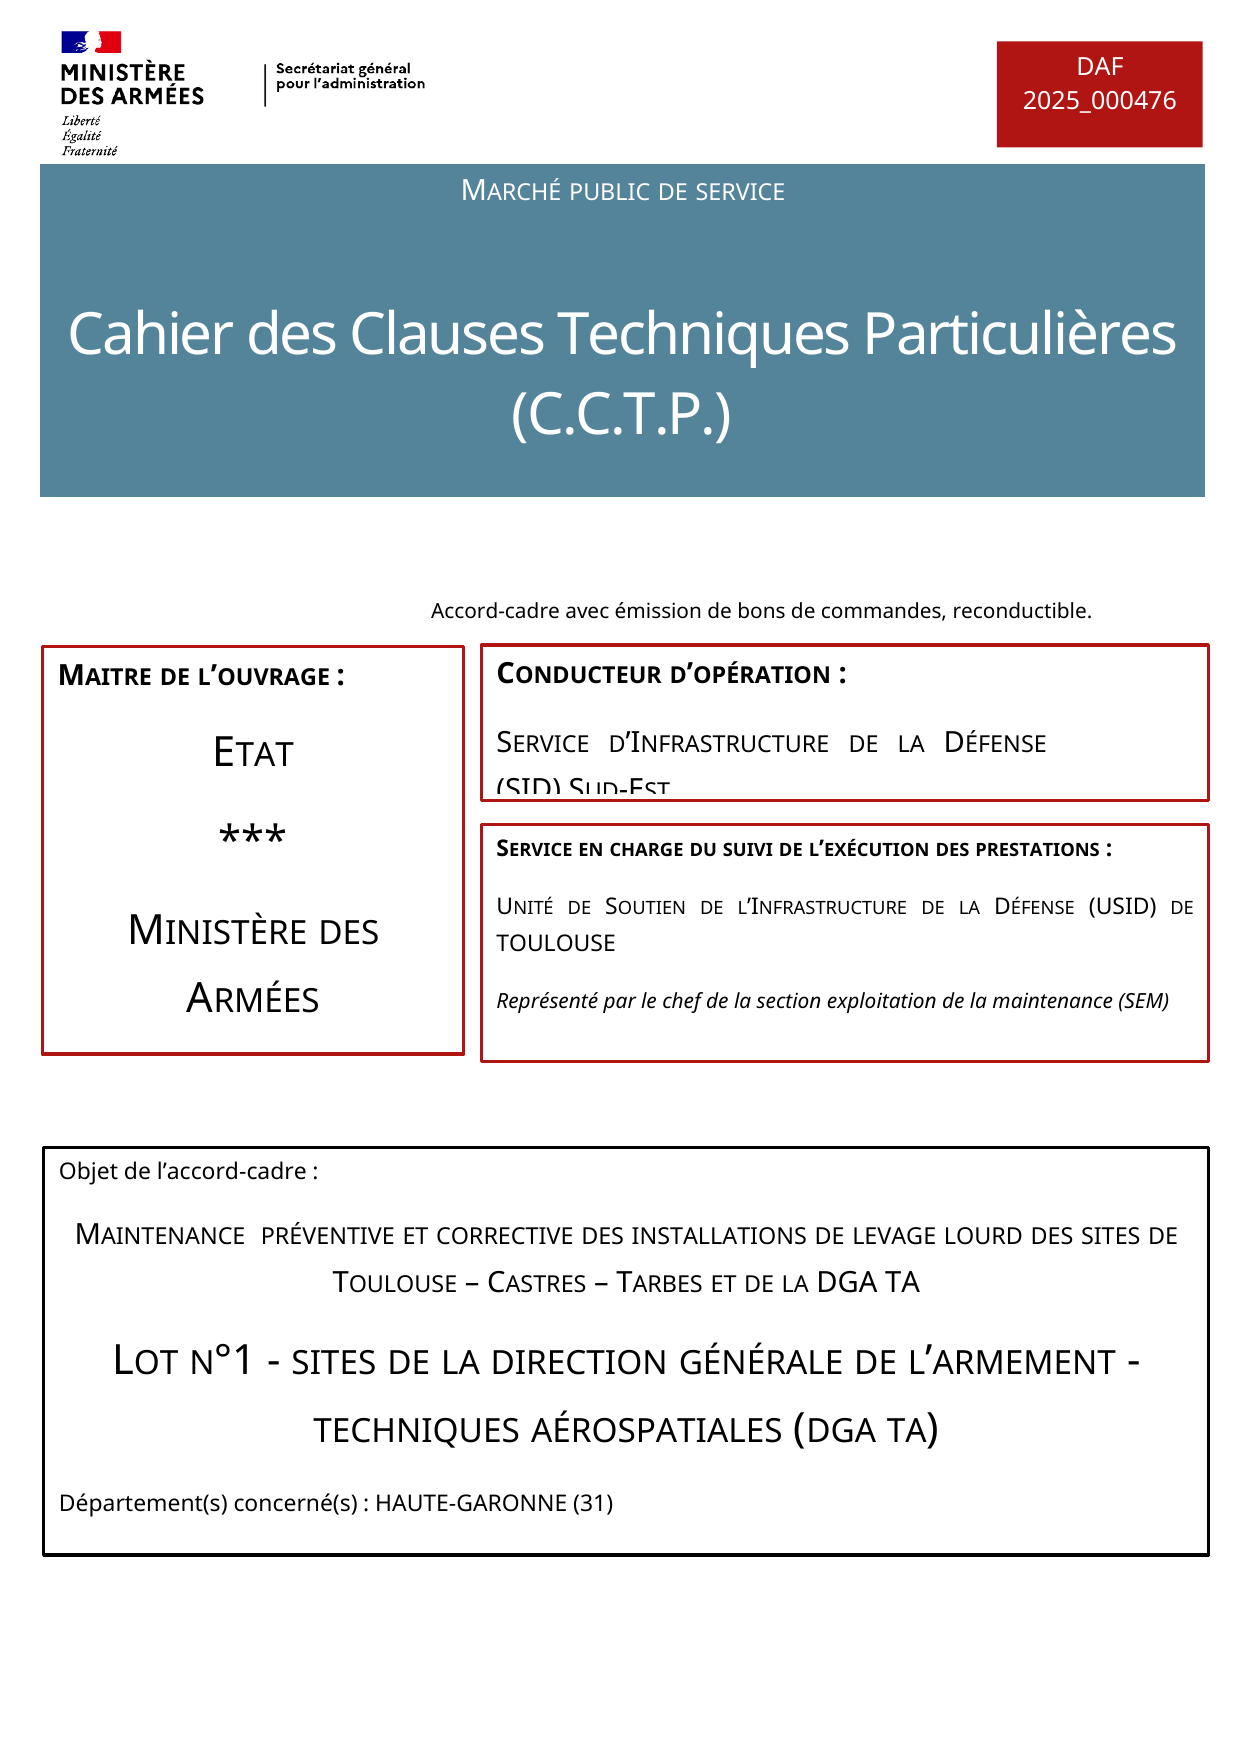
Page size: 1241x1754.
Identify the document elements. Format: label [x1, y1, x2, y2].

picture [61, 17, 432, 159]
